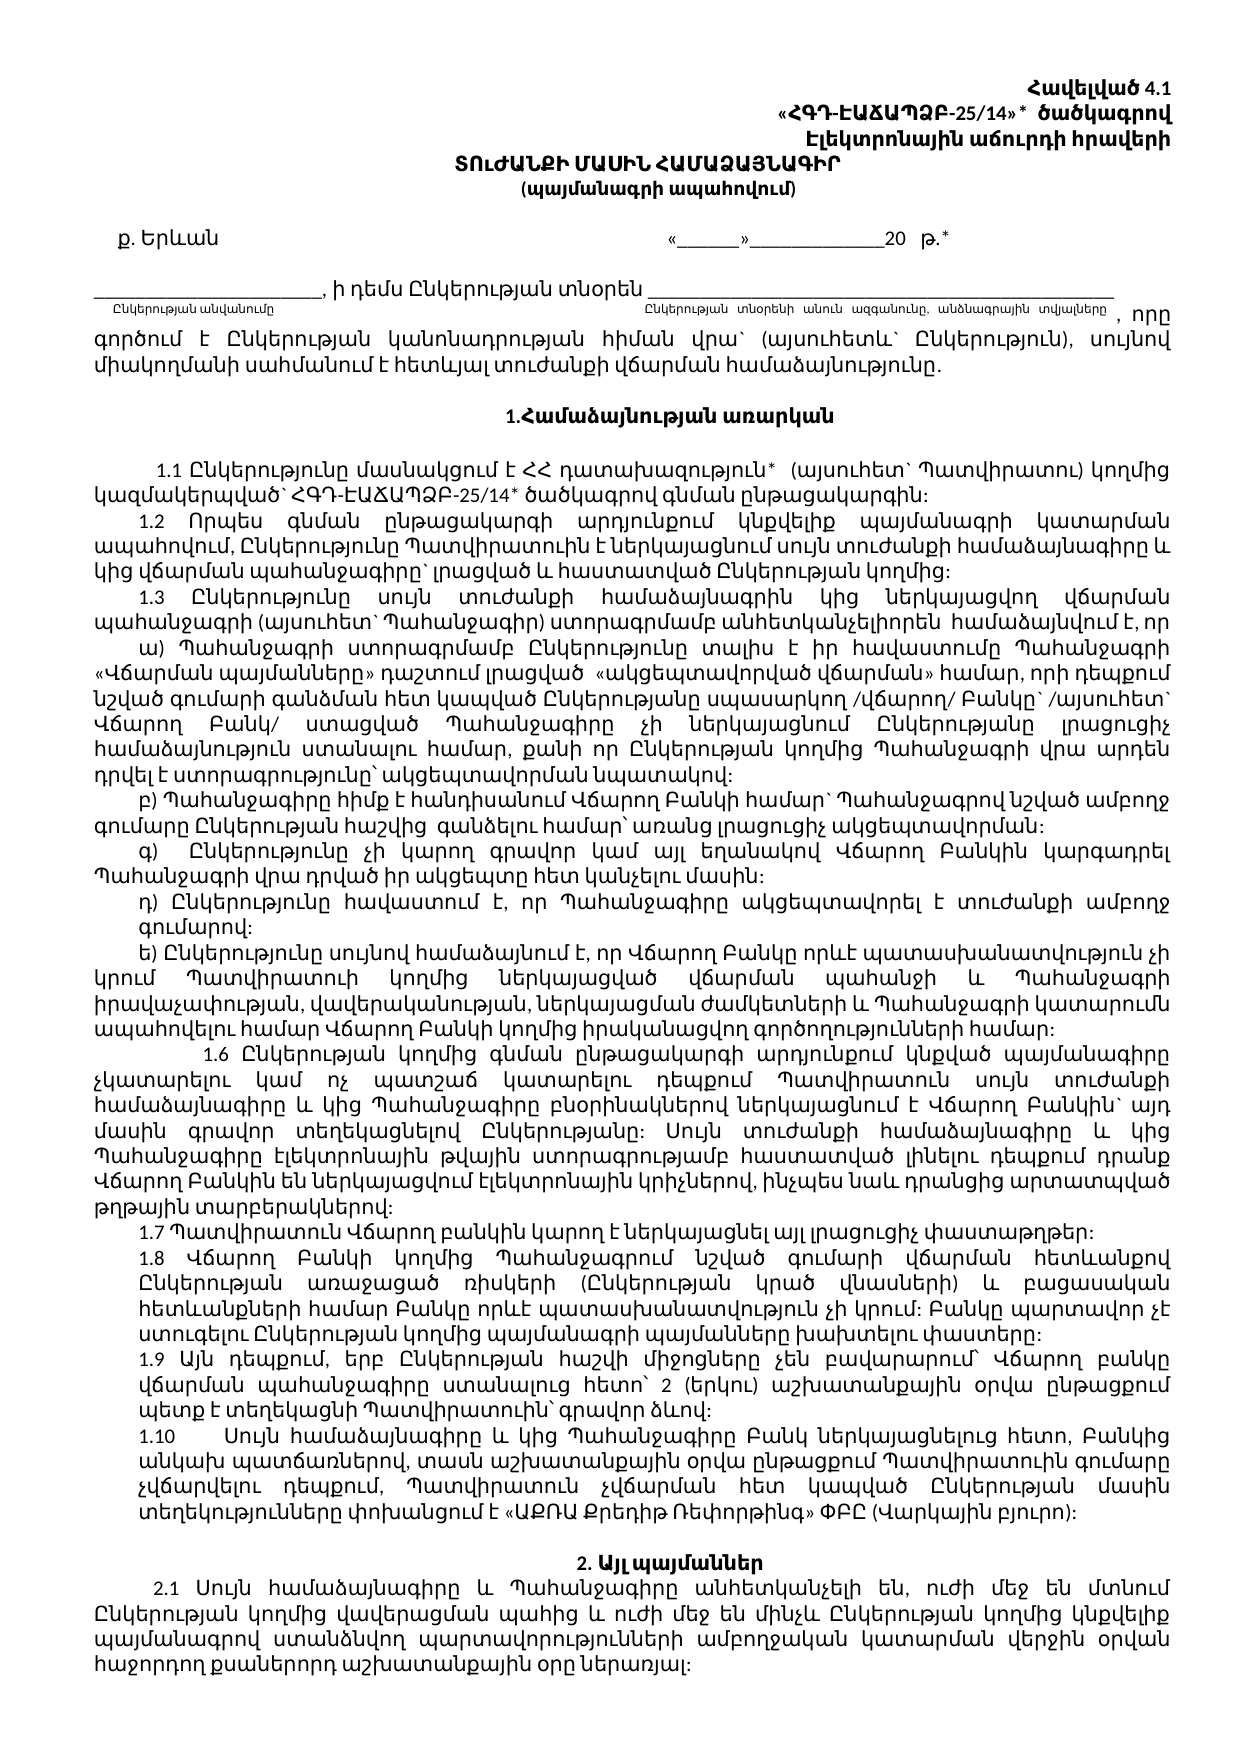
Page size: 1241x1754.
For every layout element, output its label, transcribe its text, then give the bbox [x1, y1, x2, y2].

text 1.9 Այն դեպքում, երբ Ընկերության հաշվի միջոցները չեն բավարարում՝ Վճարող բանկը վճարման պահանջագիրը ստանալուց հետո՝ 2 (երկու) աշխատանքային օրվա ընթացքում պետք է տեղեկացնի Պատվիրատուին՝ գրավոր ձևով: [138, 1347, 1171, 1423]
text ՏՈւԺԱՆՔԻ ՄԱՍԻՆ ՀԱՄԱՁԱՅՆԱԳԻՐ [94, 151, 1171, 177]
text ա) Պահանջագրի ստորագրմամբ Ընկերությունը տալիս է իր հավաստումը Պահանջագրի «Վճարման պայմանները» դաշտում լրացված «ակցեպտավորված վճարման» համար, որի դեպքում նշված գումարի գանձման հետ կապված Ընկերությանը սպասարկող /վճարող/ Բանկը` /այսուհետ` Վճարող Բանկ/ ստացված Պահանջագիրը չի ներկայացնում Ընկերությանը լրացուցիչ համաձայնություն ստանալու համար, քանի որ Ընկերության կողմից Պահանջագրի վրա արդեն դրվել է ստորագրությունը՝ ակցեպտավորման նպատակով: [94, 635, 1171, 787]
text 1.8 Վճարող Բանկի կողմից Պահանջագրում նշված գումարի վճարման հետևանքով Ընկերության առաջացած ռիսկերի (Ընկերության կրած վնասների) և բացասական հետևանքների համար Բանկը որևէ պատասխանատվություն չի կրում: Բանկը պարտավոր չէ ստուգելու Ընկերության կողմից պայմանագրի պայմանները խախտելու փաստերը: [138, 1245, 1171, 1347]
text «ՀԳԴ-ԷԱՃԱՊՁԲ-25/14»* ծածկագրով [94, 100, 1171, 126]
text (պայմանագրի ապահովում) [94, 177, 1171, 199]
text ք. Երևան «______»_____________20 թ.* [94, 225, 1171, 250]
text բ) Պահանջագիրը հիմք է հանդիսանում Վճարող Բանկի համար` Պահանջագրով նշված ամբողջ գումարը Ընկերության հաշվից գանձելու համար՝ առանց լրացուցիչ ակցեպտավորման: [94, 787, 1171, 838]
text 1.2 Որպես գնման ընթացակարգի արդյունքում կնքվելիք պայմանագրի կատարման ապահովում, Ընկերությունը Պատվիրատուին է ներկայացնում սույն տուժանքի համաձայնագիրը և կից վճարման պահանջագիրը` լրացված և հաստատված Ընկերության կողմից: [94, 508, 1171, 584]
text դ) Ընկերությունը հավաստում է, որ Պահանջագիրը ակցեպտավորել է տուժանքի ամբողջ գումարով: [138, 889, 1171, 940]
text 1.10 Սույն համաձայնագիրը և կից Պահանջագիրը Բանկ ներկայացնելուց հետո, Բանկից անկախ պատճառներով, տասն աշխատանքային օրվա ընթացքում Պատվիրատուին գումարը չվճարվելու դեպքում, Պատվիրատուն չվճարման հետ կապված Ընկերության մասին տեղեկությունները փոխանցում է «ԱՔՌԱ Քրեդիթ Ռեփորթինգ» ՓԲԸ (Վարկային բյուրո): [138, 1423, 1171, 1524]
text Ընկերության անվանումը Ընկերության տնօրենի անուն ազգանունը, անձնագրային տվյալները , որը գործում է Ընկերության կանոնադրության հիման վրա` (այսուհետև` Ընկերություն), սույնով միակողմանի սահմանում է հետևյալ տուժանքի վճարման համաձայնությունը. [94, 301, 1171, 377]
text Էլեկտրոնային աճուրդի հրավերի [94, 126, 1171, 151]
text գ) Ընկերությունը չի կարող գրավոր կամ այլ եղանակով Վճարող Բանկին կարգադրել Պահանջագրի վրա դրված իր ակցեպտը հետ կանչելու մասին: [94, 838, 1171, 889]
text 1.Համաձայնության առարկան [169, 403, 1171, 428]
text 2. Այլ պայմաններ [169, 1550, 1171, 1575]
text 1.7 Պատվիրատուն Վճարող բանկին կարող է ներկայացնել այլ լրացուցիչ փաստաթղթեր: [138, 1219, 1171, 1245]
text 1.3 Ընկերությունը սույն տուժանքի համաձայնագրին կից ներկայացվող վճարման պահանջագրի (այսուհետ` Պահանջագիր) ստորագրմամբ անհետկանչելիորեն համաձայնվում է, որ [94, 584, 1171, 635]
text 2.1 Սույն համաձայնագիրը և Պահանջագիրը անհետկանչելի են, ուժի մեջ են մտնում Ընկերության կողմից վավերացման պահից և ուժի մեջ են մինչև Ընկերության կողմից կնքվելիք պայմանագրով ստանձնվող պարտավորությունների ամբողջական կատարման վերջին օրվան հաջորդող քսաներորդ աշխատանքային օրը ներառյալ: [94, 1575, 1171, 1677]
text Հավելված 4.1 [94, 75, 1171, 100]
text 1.6 Ընկերության կողմից գնման ընթացակարգի արդյունքում կնքված պայմանագիրը չկատարելու կամ ոչ պատշաճ կատարելու դեպքում Պատվիրատուն սույն տուժանքի համաձայնագիրը և կից Պահանջագիրը բնօրինակներով ներկայացնում է Վճարող Բանկին` այդ մասին գրավոր տեղեկացնելով Ընկերությանը: Սույն տուժանքի համաձայնագիրը և կից Պահանջագիրը էլեկտրոնային թվային ստորագրությամբ հաստատված լինելու դեպքում դրանք Վճարող Բանկին են ներկայացվում էլեկտրոնային կրիչներով, ինչպես նաև դրանցից արտատպված թղթային տարբերակներով: [94, 1042, 1171, 1219]
text 1.1 Ընկերությունը մասնակցում է ՀՀ դատախազություն* (այսուհետ` Պատվիրատու) կողմից կազմակերպված` ՀԳԴ-ԷԱՃԱՊՁԲ-25/14* ծածկագրով գնման ընթացակարգին: [94, 457, 1171, 508]
text ե) Ընկերությունը սույնով համաձայնում է, որ Վճարող Բանկը որևէ պատասխանատվություն չի կրում Պատվիրատուի կողմից ներկայացված վճարման պահանջի և Պահանջագրի իրավաչափության, վավերականության, ներկայացման ժամկետների և Պահանջագրի կատարումն ապահովելու համար Վճարող Բանկի կողմից իրականացվող գործողությունների համար: [94, 940, 1171, 1042]
text ______________________, ի դեմս Ընկերության տնօրեն _____________________________________________ [94, 276, 1171, 301]
